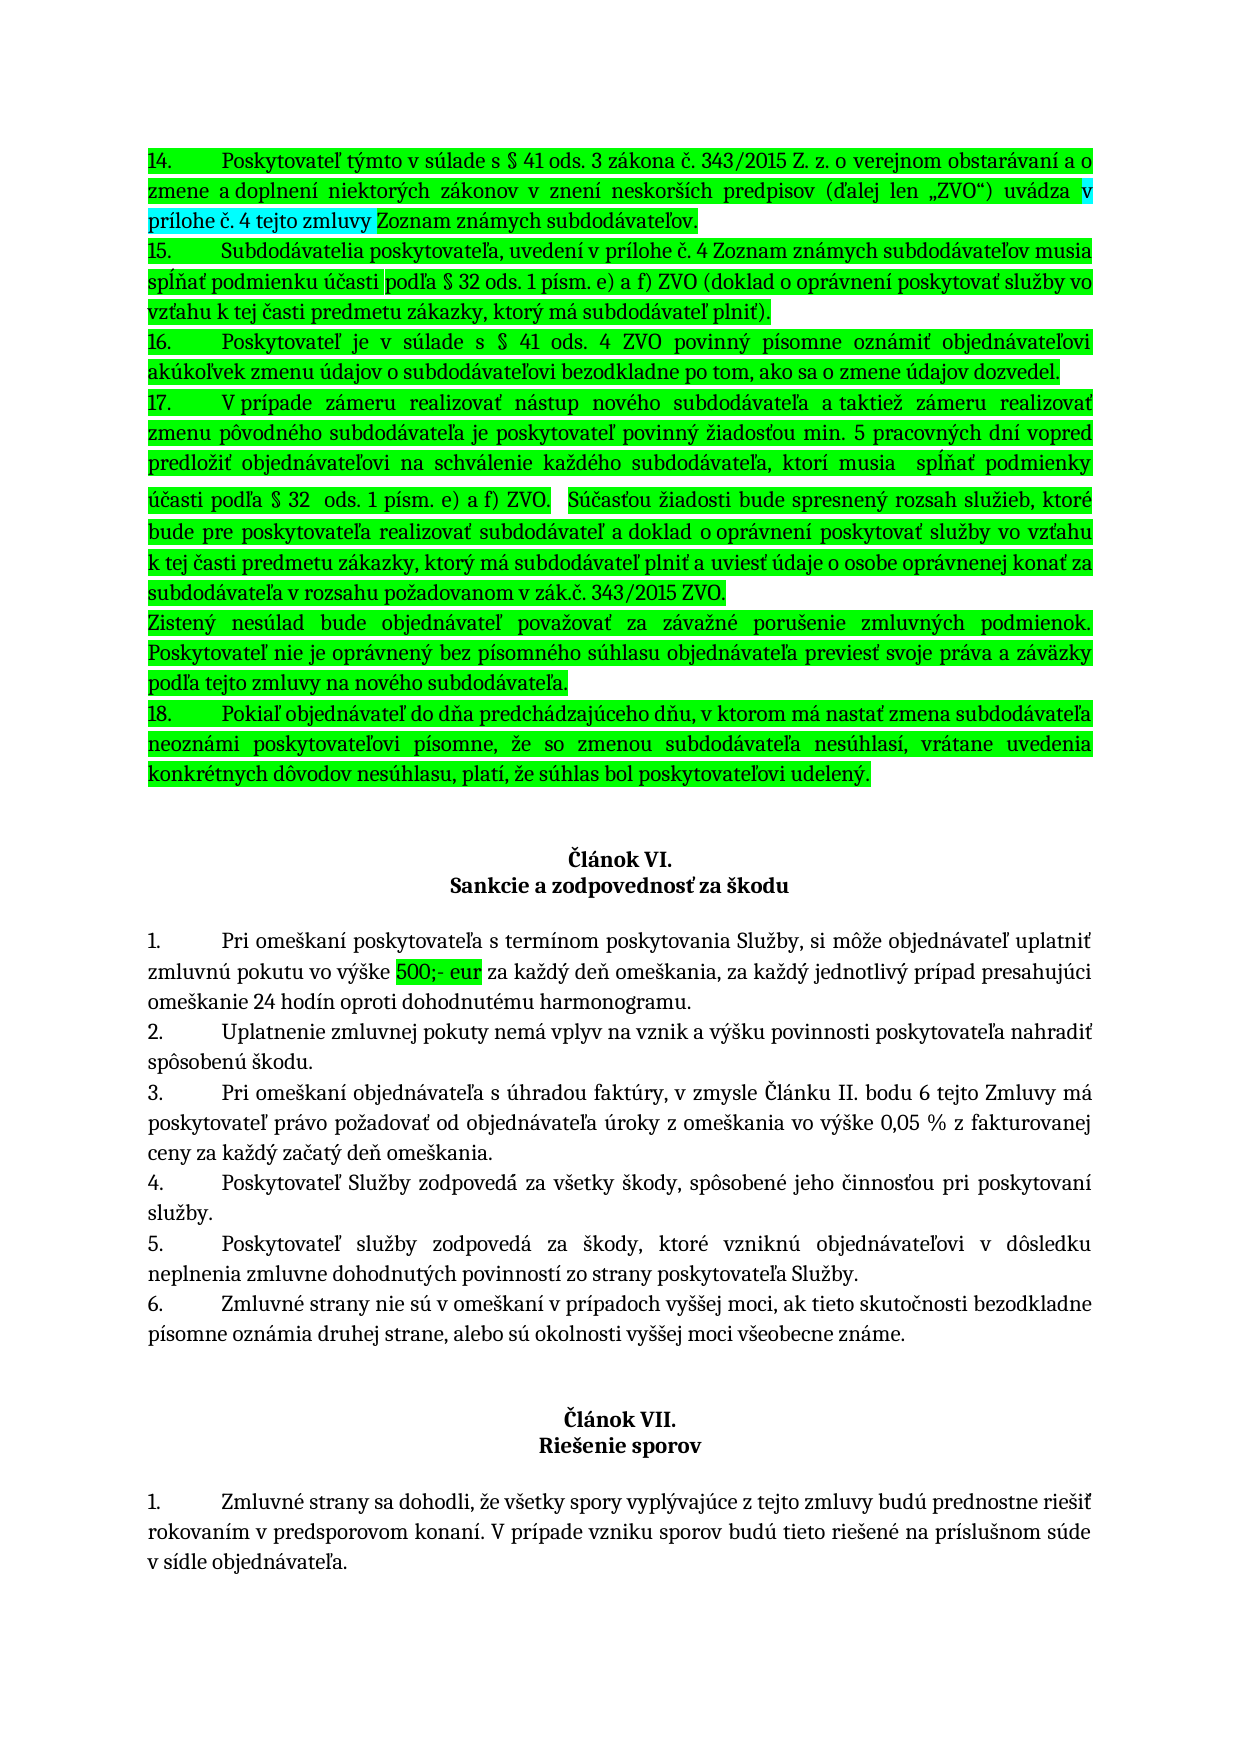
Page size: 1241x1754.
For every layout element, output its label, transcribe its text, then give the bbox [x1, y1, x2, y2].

list Zistený nesúlad bude objednávateľ považovať za závažné porušenie zmluvných podmienok. Poskytovateľ nie je oprávnený bez písomného súhlasu objednávateľa previesť svoje práva a záväzky podľa tejto zmluvy na nového subdodávateľa. [148, 666, 1093, 696]
text Článok VII. [148, 1407, 1093, 1433]
list Poskytovateľ týmto v súlade s § 41 ods. 3 zákona č. 343/2015 Z. z. o verejnom obstarávaní a o zmene a doplnení niektorých zákonov v znení neskorších predpisov (ďalej len „ZVO“) uvádza v prílohe č. 4 tejto zmluvy Zoznam známych subdodávateľov. [148, 204, 1093, 234]
list V prípade zámeru realizovať nástup nového subdodávateľa a taktiež zámeru realizovať zmenu pôvodného subdodávateľa je poskytovateľ povinný žiadosťou min. 5 pracovných dní vopred predložiť objednávateľovi na schválenie každého subdodávateľa, ktorí musia spĺňať podmienky účasti podľa § 32 ods. 1 písm. e) a f) ZVO. Súčasťou žiadosti bude spresnený rozsah služieb, ktoré bude pre poskytovateľa realizovať subdodávateľ a doklad o oprávnení poskytovať služby vo vzťahu k tej časti predmetu zákazky, ktorý má subdodávateľ plniť a uviesť údaje o osobe oprávnenej konať za subdodávateľa v rozsahu požadovanom v zák.č. 343/2015 ZVO. [148, 476, 1093, 519]
list Zmluvné strany nie sú v omeškaní v prípadoch vyššej moci, ak tieto skutočnosti bezodkladne písomne oznámia druhej strane, alebo sú okolnosti vyššej moci všeobecne známe. [148, 1291, 1093, 1347]
list Pri omeškaní objednávateľa s úhradou faktúry, v zmysle Článku II. bodu 6 tejto Zmluvy má poskytovateľ právo požadovať od objednávateľa úroky z omeškania vo výške 0,05 % z fakturovanej ceny za každý́ začatý́ deň omeškania. [148, 1079, 1093, 1166]
text Sankcie a zodpovednosť za škodu [148, 873, 1093, 899]
text Článok VI. [148, 846, 1093, 873]
list Zmluvné strany sa dohodli, že všetky spory vyplývajúce z tejto zmluvy budú prednostne riešiť̌ rokovaním v predsporovom konaní. V prípade vzniku sporov budú tieto riešené na príslušnom súde v sídle objednávateľa. [148, 1489, 1093, 1575]
list Poskytovateľ Služby zodpovedá́ za všetky škody, spôsobené jeho činnosťou pri poskytovaní služby. [148, 1170, 1093, 1227]
list Poskytovateľ je v súlade s § 41 ods. 4 ZVO povinný písomne oznámiť objednávateľovi akúkoľvek zmenu údajov o subdodávateľovi bezodkladne po tom, ako sa o zmene údajov dozvedel. [148, 355, 1093, 385]
list Poskytovateľ služby zodpovedá za škody, ktoré vzniknú objednávateľovi v dôsledku neplnenia zmluvne dohodnutých povinností zo strany poskytovateľa Služby. [148, 1230, 1093, 1287]
list Pokiaľ objednávateľ do dňa predchádzajúceho dňu, v ktorom má nastať zmena subdodávateľa neoznámi poskytovateľovi písomne, že so zmenou subdodávateľa nesúhlasí, vrátane uvedenia konkrétnych dôvodov nesúhlasu, platí, že súhlas bol poskytovateľovi udelený. [148, 757, 1093, 787]
text Riešenie sporov [148, 1433, 1093, 1459]
list Pri omeškaní poskytovateľa s termínom poskytovania Služby, si môže objednávateľ uplatniť zmluvnú pokutu vo výške 500;- eur za každý́ deň omeškania, za každý́ jednotlivý́ prípad presahujúci omeškanie 24 hodín oproti dohodnutému harmonogramu. [148, 928, 1093, 1015]
list Uplatnenie zmluvnej pokuty nemá vplyv na vznik a výšku povinnosti poskytovateľa nahradiť spôsobenú škodu. [148, 1019, 1093, 1076]
list Subdodávatelia poskytovateľa, uvedení v prílohe č. 4 Zoznam známych subdodávateľov musia spĺňať podmienku účasti podľa § 32 ods. 1 písm. e) a f) ZVO (doklad o oprávnení poskytovať služby vo vzťahu k tej časti predmetu zákazky, ktorý má subdodávateľ plniť). [148, 238, 1093, 325]
